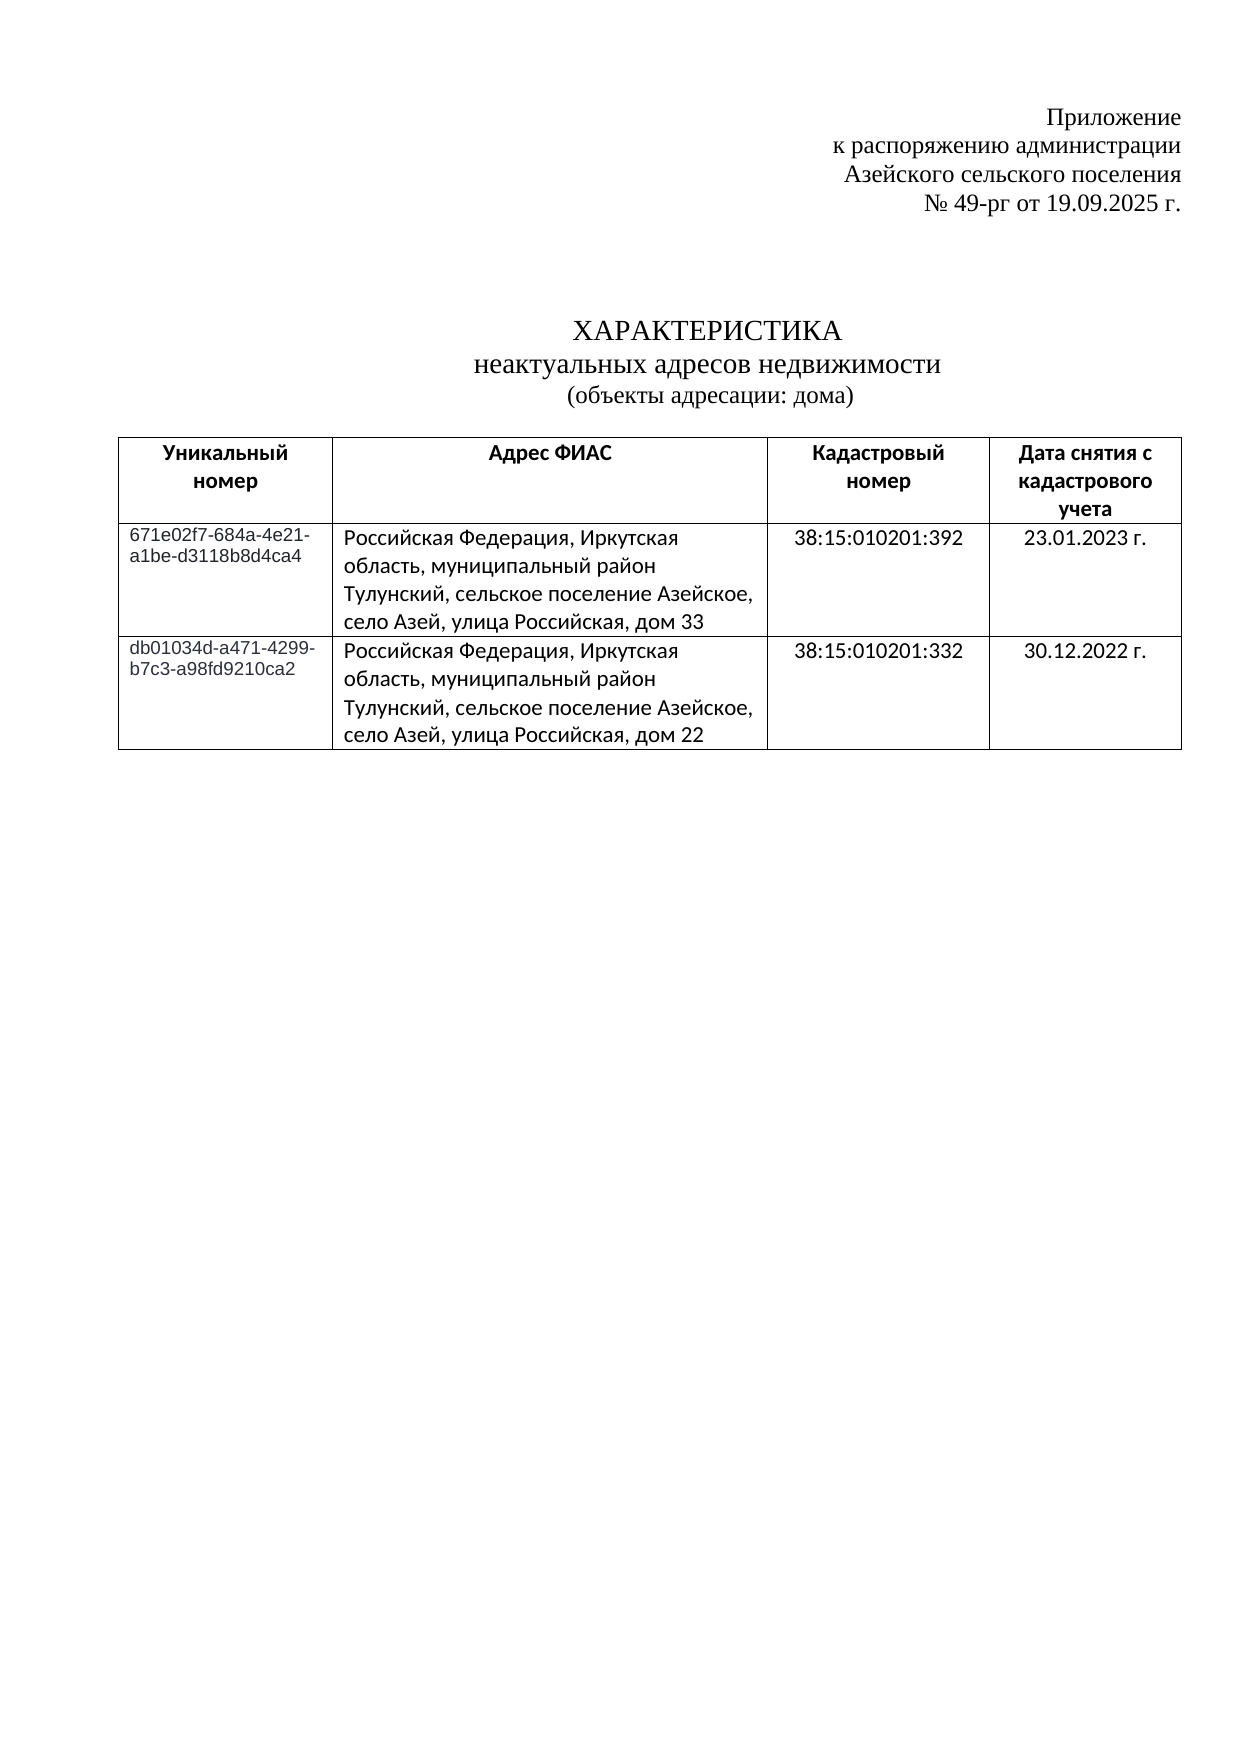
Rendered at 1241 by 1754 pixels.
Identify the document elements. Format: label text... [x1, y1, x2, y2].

text № 49-рг от 19.09.2025 г. [177, 188, 1181, 217]
text Азейского сельского поселения [177, 159, 1181, 188]
table_cell 38:15:010201:332 [768, 637, 989, 749]
table_cell 38:15:010201:392 [768, 524, 989, 636]
text (объекты адресации: дома) [177, 380, 1181, 408]
text Приложение [177, 102, 1181, 131]
text неактуальных адресов недвижимости [177, 346, 1181, 380]
table_header Адрес ФИАС [333, 438, 767, 522]
table_cell 23.01.2023 г. [990, 524, 1181, 636]
table_header Дата снятия с кадастрового учета [990, 438, 1181, 522]
table_header Уникальный номер [119, 438, 332, 522]
table_cell Российская Федерация, Иркутская область, муниципальный район Тулунский, сельское поселение Азейское, село Азей, улица Российская, дом 22 [333, 637, 767, 749]
table_cell Российская Федерация, Иркутская область, муниципальный район Тулунский, сельское поселение Азейское, село Азей, улица Российская, дом 33 [333, 524, 767, 636]
table_cell db01034d-a471-4299-b7c3-a98fd9210ca2 [119, 637, 332, 749]
table_cell 30.12.2022 г. [990, 637, 1181, 749]
text ХАРАКТЕРИСТИКА [177, 313, 1181, 346]
text к распоряжению администрации [177, 131, 1181, 159]
table_header Кадастровый номер [768, 438, 989, 522]
table_cell 671e02f7-684a-4e21-a1be-d3118b8d4ca4 [119, 524, 332, 636]
